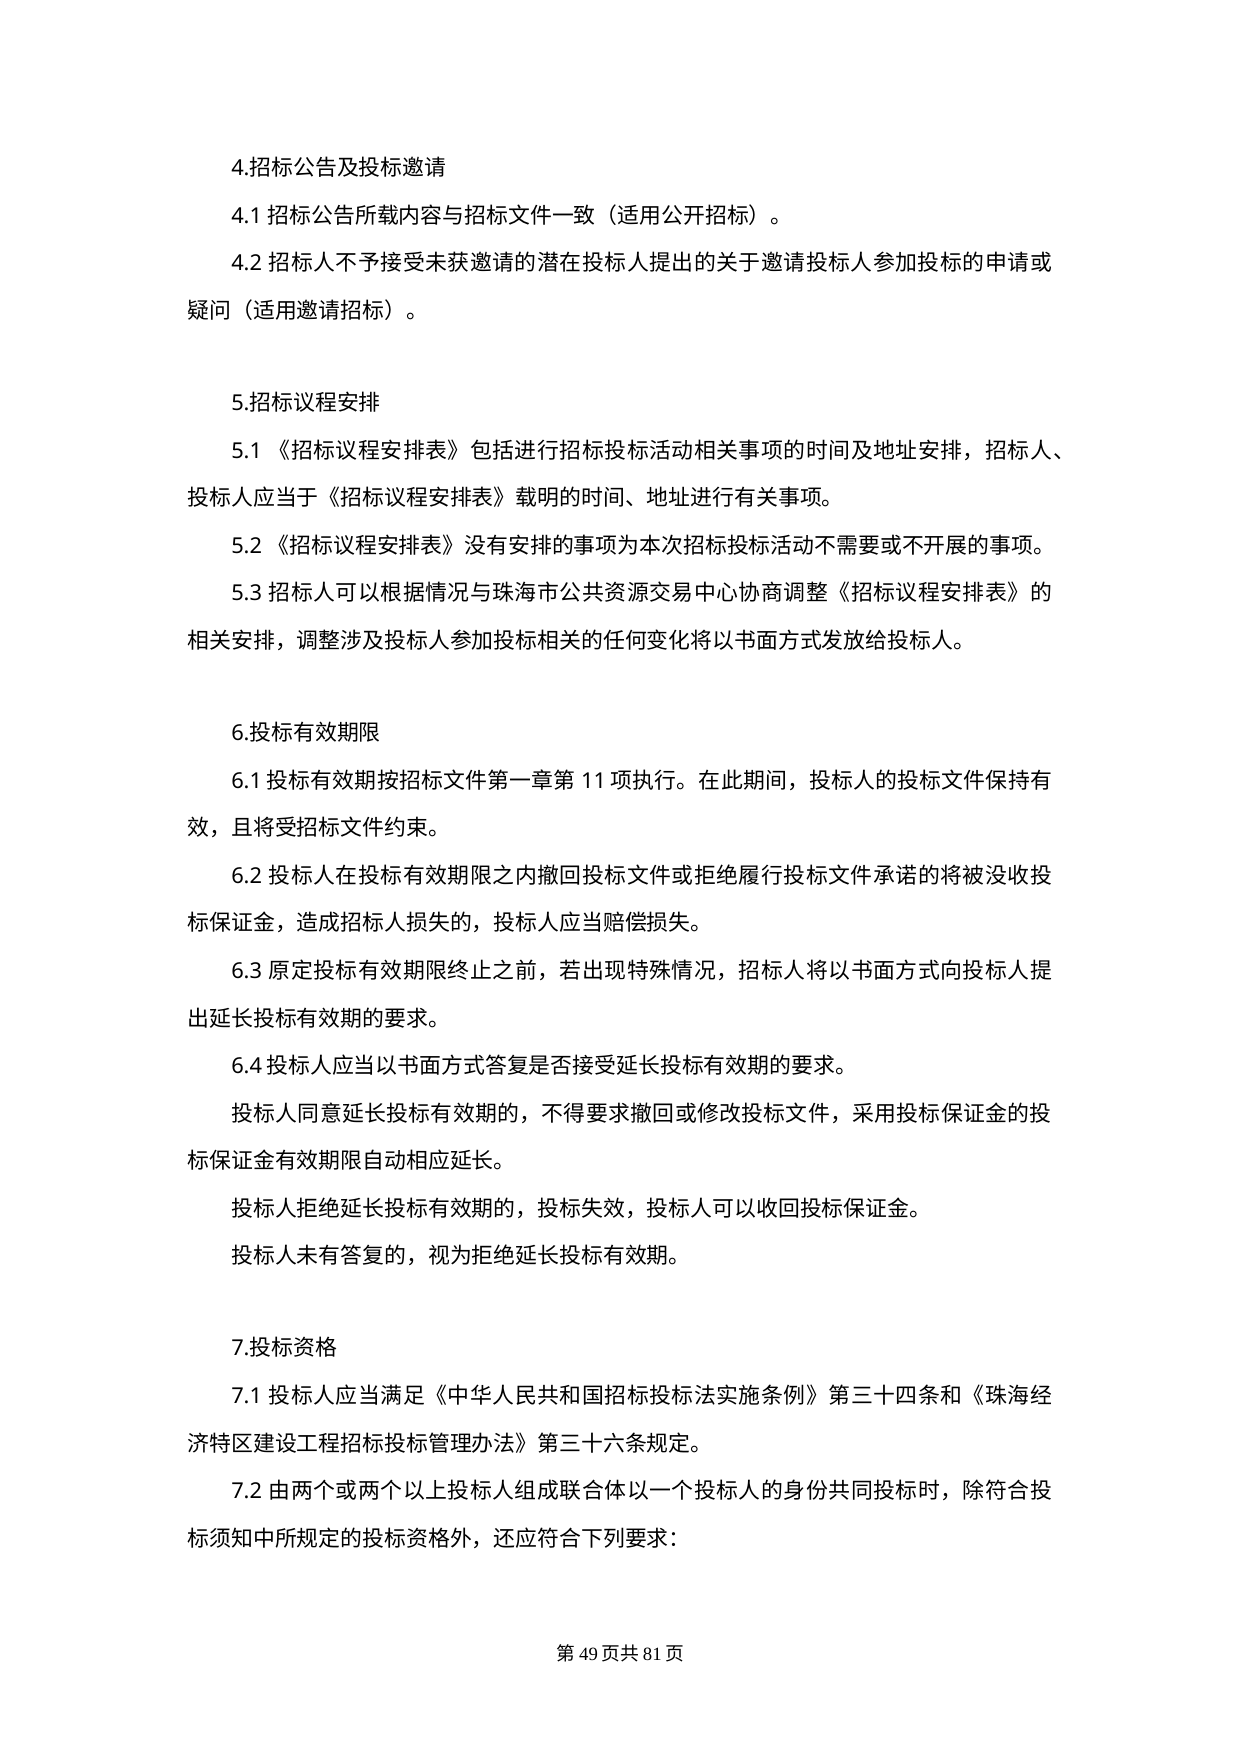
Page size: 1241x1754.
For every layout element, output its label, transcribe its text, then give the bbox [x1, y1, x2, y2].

text 7.2 由两个或两个以上投标人组成联合体以一个投标人的身份共同投标时，除符合投标须知中所规定的投标资格外，还应符合下列要求： [187, 1473, 1053, 1552]
text 5.3 招标人可以根据情况与珠海市公共资源交易中心协商调整《招标议程安排表》的相关安排，调整涉及投标人参加投标相关的任何变化将以书面方式发放给投标人。 [187, 575, 1053, 654]
text 4.2 招标人不予接受未获邀请的潜在投标人提出的关于邀请投标人参加投标的申请或疑问（适用邀请招标）。 [187, 245, 1053, 324]
text 6.2 投标人在投标有效期限之内撤回投标文件或拒绝履行投标文件承诺的将被没收投标保证金，造成招标人损失的，投标人应当赔偿损失。 [187, 858, 1053, 937]
text 5.1 《招标议程安排表》包括进行招标投标活动相关事项的时间及地址安排，招标人、投标人应当于《招标议程安排表》载明的时间、地址进行有关事项。 [187, 433, 1053, 512]
text 4.招标公告及投标邀请 [187, 150, 1053, 182]
text 6.3 原定投标有效期限终止之前，若出现特殊情况，招标人将以书面方式向投标人提出延长投标有效期的要求。 [187, 953, 1053, 1032]
text 6.4投标人应当以书面方式答复是否接受延长投标有效期的要求。 [187, 1048, 1053, 1080]
text 投标人拒绝延长投标有效期的，投标失效，投标人可以收回投标保证金。 [187, 1191, 1053, 1222]
text 5.2 《招标议程安排表》没有安排的事项为本次招标投标活动不需要或不开展的事项。 [187, 528, 1053, 559]
text 6.投标有效期限 [187, 715, 1053, 747]
text 7.1 投标人应当满足《中华人民共和国招标投标法实施条例》第三十四条和《珠海经济特区建设工程招标投标管理办法》第三十六条规定。 [187, 1378, 1053, 1457]
text 4.1 招标公告所载内容与招标文件一致（适用公开招标）。 [187, 198, 1053, 229]
text 7.投标资格 [187, 1330, 1053, 1362]
text 投标人未有答复的，视为拒绝延长投标有效期。 [187, 1238, 1053, 1270]
text 6.1投标有效期按招标文件第一章第11项执行。在此期间，投标人的投标文件保持有效，且将受招标文件约束。 [187, 763, 1053, 842]
text 投标人同意延长投标有效期的，不得要求撤回或修改投标文件，采用投标保证金的投标保证金有效期限自动相应延长。 [187, 1096, 1053, 1175]
text 5.招标议程安排 [187, 385, 1053, 417]
